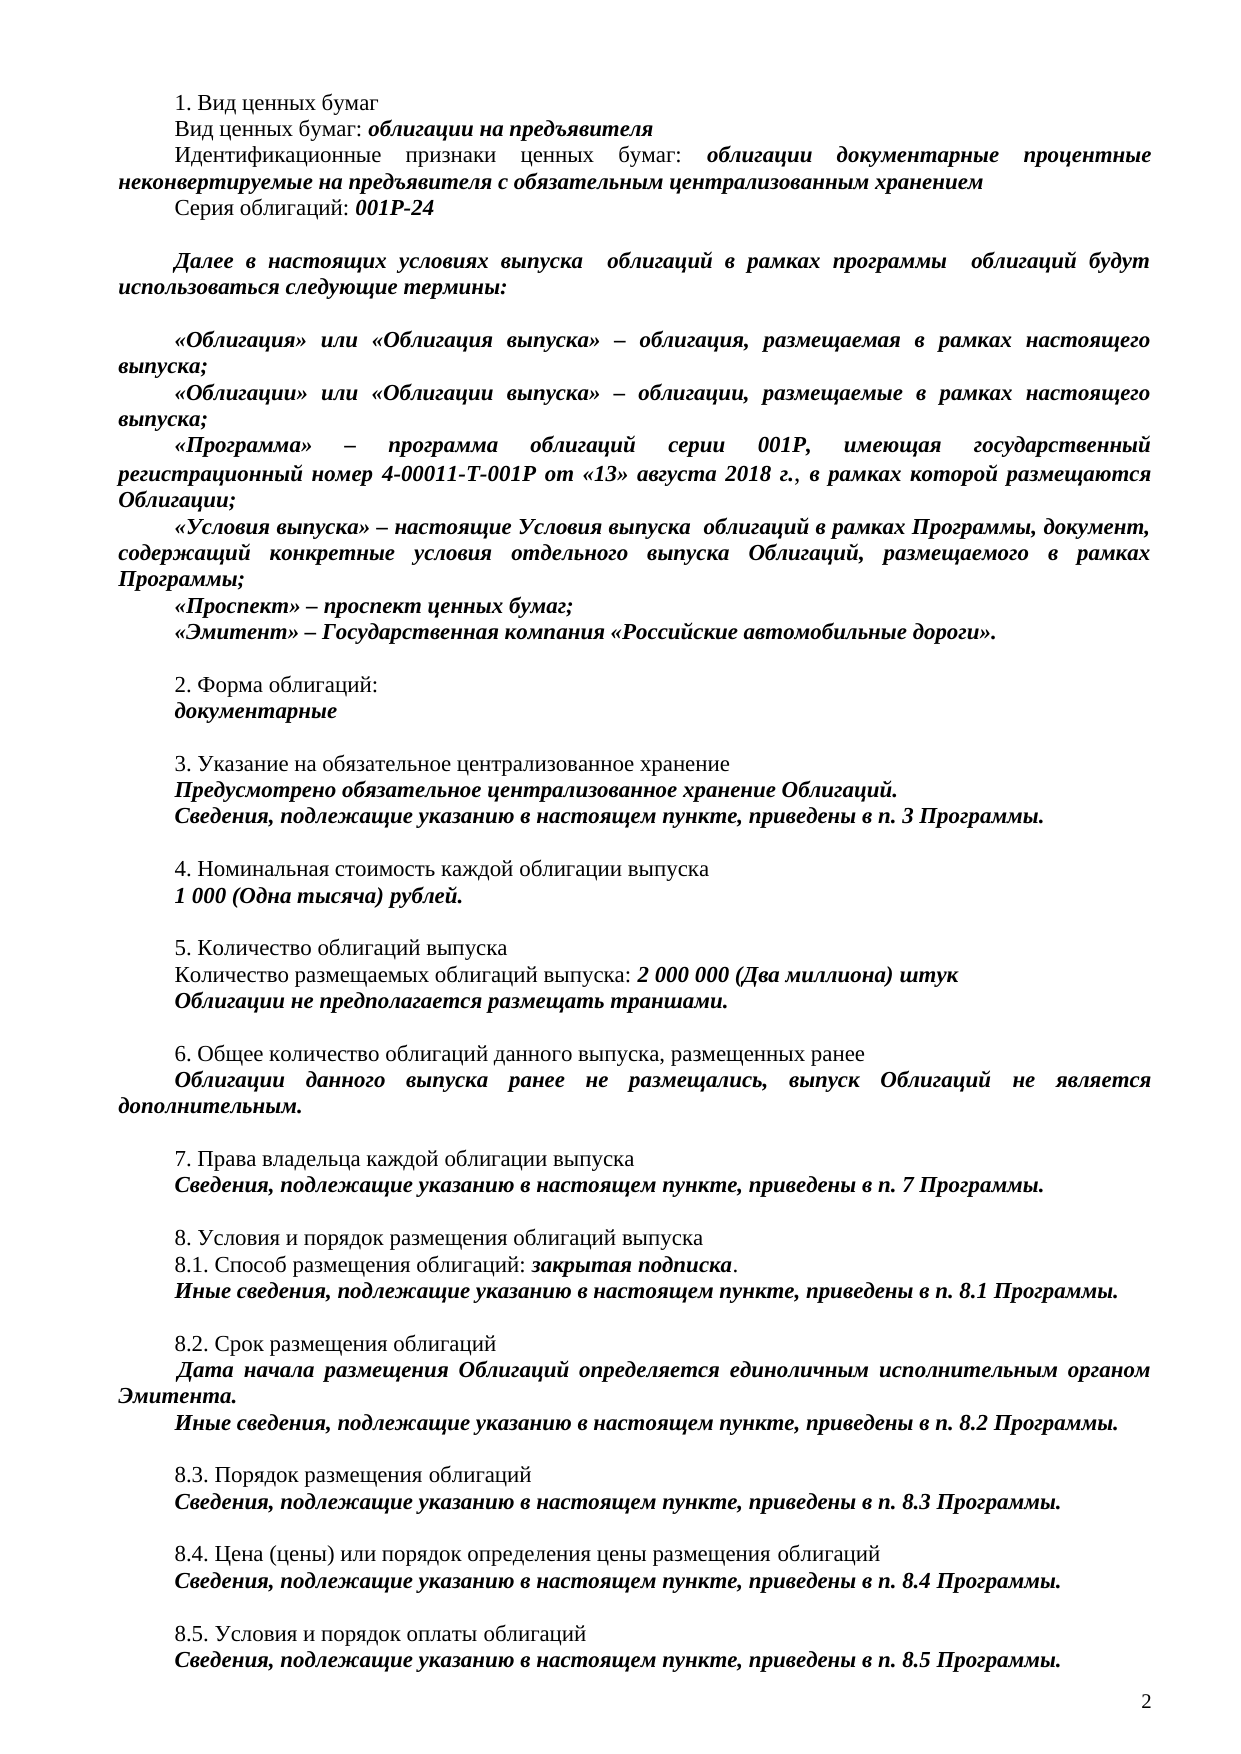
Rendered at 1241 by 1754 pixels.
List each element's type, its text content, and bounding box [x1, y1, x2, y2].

text 7. Права владельца каждой облигации выпуска [118, 1145, 1152, 1172]
text 8.3. Порядок размещения облигаций [118, 1461, 1152, 1488]
text «Программа» – программа облигаций серии 001Р, имеющая государственный регистрационный номер 4-00011-Т-001Р от «13» августа 2018 г., в рамках которой размещаются Облигации; [118, 431, 1152, 513]
text Сведения, подлежащие указанию в настоящем пункте, приведены в п. 7 Программы. [118, 1172, 1152, 1198]
text Дата начала размещения Облигаций определяется единоличным исполнительным органом Эмитента. [118, 1356, 1152, 1409]
text Количество размещаемых облигаций выпуска: 2 000 000 (Два миллиона) штук [118, 961, 1152, 987]
text 8.5. Условия и порядок оплаты облигаций [118, 1619, 1152, 1646]
text Сведения, подлежащие указанию в настоящем пункте, приведены в п. 8.4 Программы. [118, 1567, 1152, 1593]
text «Проспект» – проспект ценных бумаг; [118, 592, 1152, 618]
text 1. Вид ценных бумаг [118, 89, 1152, 115]
text Вид ценных бумаг: облигации на предъявителя [118, 115, 1152, 141]
text «Облигации» или «Облигации выпуска» – облигации, размещаемые в рамках настоящего выпуска; [118, 378, 1152, 431]
text 8.4. Цена (цены) или порядок определения цены размещения облигаций [118, 1541, 1152, 1567]
text Далее в настоящих условиях выпуска облигаций в рамках программы облигаций будут использоваться следующие термины: [118, 247, 1152, 299]
text 4. Номинальная стоимость каждой облигации выпуска [118, 855, 1152, 882]
text Облигации не предполагается размещать траншами. [118, 987, 1152, 1013]
text Иные сведения, подлежащие указанию в настоящем пункте, приведены в п. 8.2 Программы. [118, 1409, 1152, 1435]
text документарные [118, 697, 1152, 723]
text «Эмитент» – Государственная компания «Российские автомобильные дороги». [118, 618, 1152, 644]
text 5. Количество облигаций выпуска [118, 934, 1152, 961]
text Сведения, подлежащие указанию в настоящем пункте, приведены в п. 8.3 Программы. [118, 1488, 1152, 1514]
text Сведения, подлежащие указанию в настоящем пункте, приведены в п. 3 Программы. [118, 803, 1152, 829]
text 2. Форма облигаций: [118, 671, 1152, 697]
text «Условия выпуска» – настоящие Условия выпуска облигаций в рамках Программы, документ, содержащий конкретные условия отдельного выпуска Облигаций, размещаемого в рамках Программы; [118, 513, 1152, 592]
text Серия облигаций: 001Р-24 [118, 194, 1152, 220]
text Идентификационные признаки ценных бумаг: облигации документарные процентные неконвертируемые на предъявителя с обязательным централизованным хранением [118, 141, 1152, 194]
text «Облигация» или «Облигация выпуска» – облигация, размещаемая в рамках настоящего выпуска; [118, 326, 1152, 378]
text Сведения, подлежащие указанию в настоящем пункте, приведены в п. 8.5 Программы. [118, 1646, 1152, 1672]
text 3. Указание на обязательное централизованное хранение [118, 750, 1152, 776]
text 8.2. Срок размещения облигаций [118, 1330, 1152, 1356]
text 1 000 (Одна тысяча) рублей. [118, 882, 1152, 908]
text Облигации данного выпуска ранее не размещались, выпуск Облигаций не является дополнительным. [118, 1066, 1152, 1119]
text 6. Общее количество облигаций данного выпуска, размещенных ранее [118, 1040, 1152, 1066]
text Иные сведения, подлежащие указанию в настоящем пункте, приведены в п. 8.1 Программы. [118, 1277, 1152, 1303]
text Предусмотрено обязательное централизованное хранение Облигаций. [118, 776, 1152, 803]
text 8. Условия и порядок размещения облигаций выпуска [118, 1224, 1152, 1251]
text 8.1. Способ размещения облигаций: закрытая подписка. [118, 1251, 1152, 1277]
